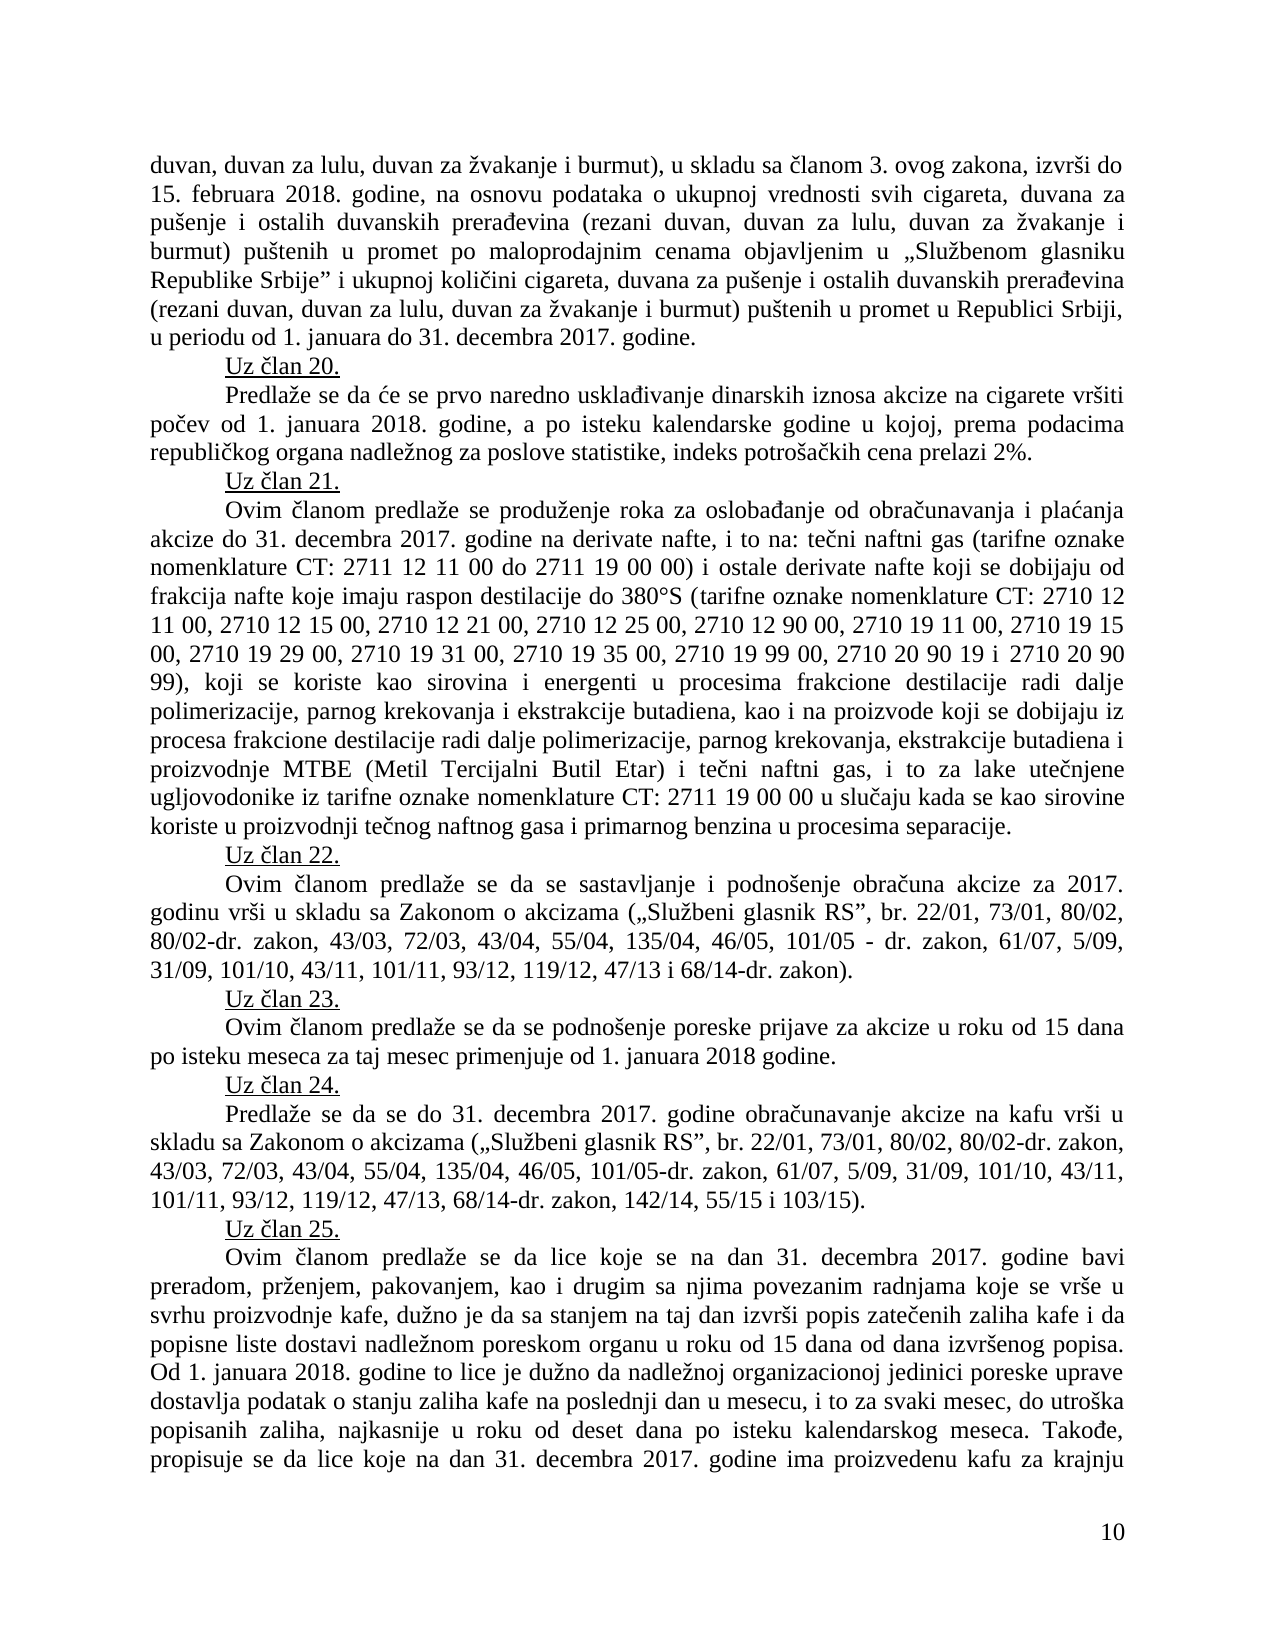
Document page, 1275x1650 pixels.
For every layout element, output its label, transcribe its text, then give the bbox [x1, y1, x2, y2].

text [150, 150, 1125, 351]
text Uz član 24. [150, 1070, 1125, 1099]
text Predlaže se da će se prvo naredno usklađivanje dinarskih iznosa akcize na cigarete vršiti počev od 1. januara 2018. godine, a po isteku kalendarske godine u kojoj, prema podacima republičkog organa nadležnog za poslove statistike, indeks potrošačkih cena prelazi 2%. [150, 380, 1125, 466]
text Uz član 22. [150, 840, 1125, 869]
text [150, 1242, 1125, 1472]
text Uz član 21. [150, 466, 1125, 495]
text Uz član 23. [150, 984, 1125, 1012]
text Ovim članom predlaže se da se sastavljanje i podnošenje obračuna akcize za 2017. godinu vrši u skladu sa Zakonom o akcizama („Službeni glasnik RS”, br. 22/01, 73/01, 80/02, 80/02-dr. zakon, 43/03, 72/03, 43/04, 55/04, 135/04, 46/05, 101/05 - dr. zakon, 61/07, 5/09, 31/09, 101/10, 43/11, 101/11, 93/12, 119/12, 47/13 i 68/14-dr. zakon). [150, 869, 1125, 984]
text Uz član 25. [150, 1214, 1125, 1242]
text Uz član 20. [150, 351, 1125, 380]
text Predlaže se da se do 31. decembra 2017. godine obračunavanje akcize na kafu vrši u skladu sa Zakonom o akcizama („Službeni glasnik RS”, br. 22/01, 73/01, 80/02, 80/02-dr. zakon, 43/03, 72/03, 43/04, 55/04, 135/04, 46/05, 101/05-dr. zakon, 61/07, 5/09, 31/09, 101/10, 43/11, 101/11, 93/12, 119/12, 47/13, 68/14-dr. zakon, 142/14, 55/15 i 103/15). [150, 1099, 1125, 1214]
text Ovim članom predlaže se produženje roka za oslobađanje od obračunavanja i plaćanja akcize do 31. decembra 2017. godine na derivate nafte, i to na: tečni naftni gas (tarifne oznake nomenklature CT: 2711 12 11 00 do 2711 19 00 00) i ostale derivate nafte koji se dobijaju od frakcija nafte koje imaju raspon destilacije do 380°S (tarifne oznake nomenklature CT: 2710 12 11 00, 2710 12 15 00, 2710 12 21 00, 2710 12 25 00, 2710 12 90 00, 2710 19 11 00, 2710 19 15 00, 2710 19 29 00, 2710 19 31 00, 2710 19 35 00, 2710 19 99 00, 2710 20 90 19 i 2710 20 90 99), koji se koriste kao sirovina i energenti u procesima frakcione destilacije radi dalje polimerizacije, parnog krekovanja i ekstrakcije butadiena, kao i na proizvode koji se dobijaju iz procesa frakcione destilacije radi dalje polimerizacije, parnog krekovanja, ekstrakcije butadiena i proizvodnje MTBE (Metil Tercijalni Butil Etar) i tečni naftni gas, i to za lake utečnjene ugljovodonike iz tarifne oznake nomenklature CT: 2711 19 00 00 u slučaju kada se kao sirovine koriste u proizvodnji tečnog naftnog gasa i primarnog benzina u procesima separacije. [150, 495, 1125, 840]
text Ovim članom predlaže se da se podnošenje poreske prijave za akcize u roku od 15 dana po isteku meseca za taj mesec primenjuje od 1. januara 2018 godine. [150, 1012, 1125, 1070]
